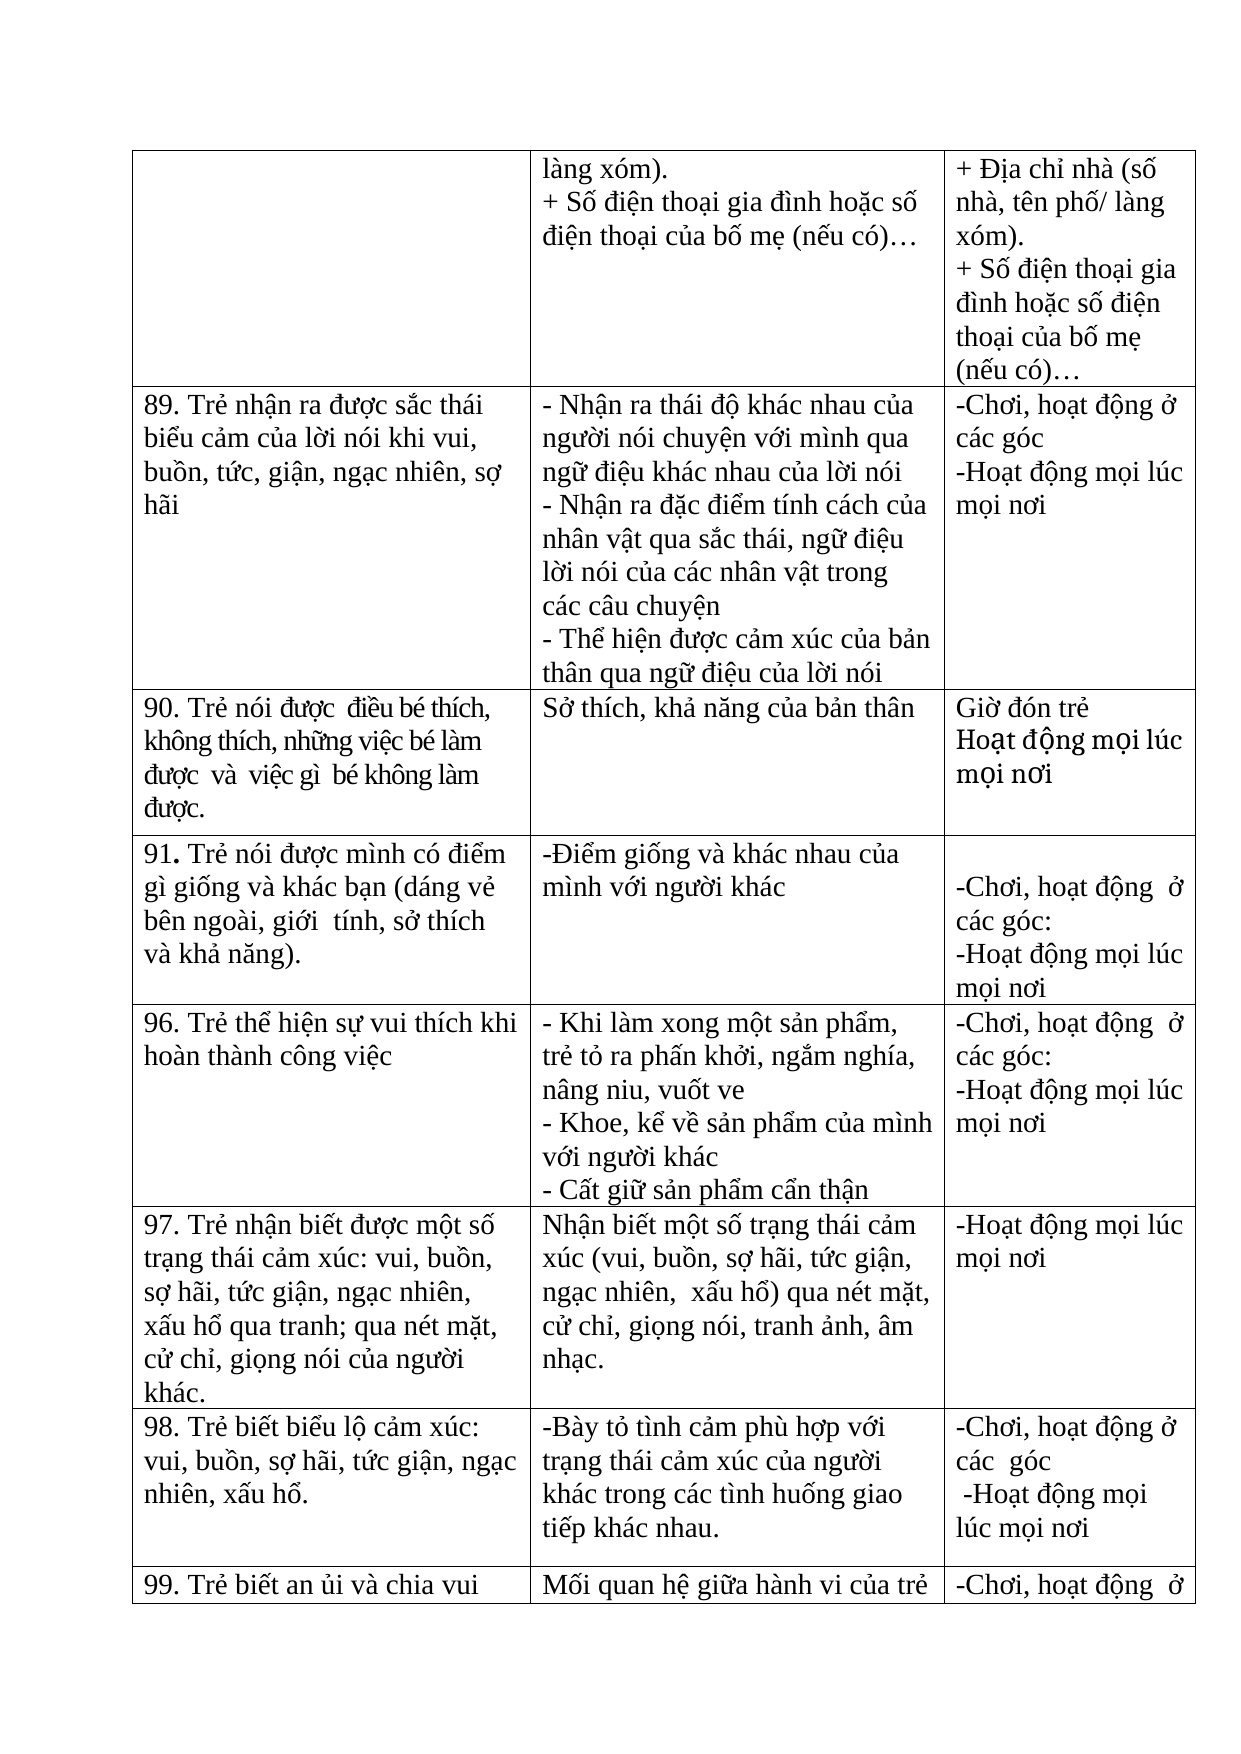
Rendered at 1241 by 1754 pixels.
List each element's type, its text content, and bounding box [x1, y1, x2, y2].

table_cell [945, 151, 1195, 386]
table_cell Sở thích, khả năng của bản thân [531, 690, 944, 835]
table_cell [945, 1567, 1195, 1603]
table_cell -Chơi, hoạt động ở các góc -Hoạt động mọi lúc mọi nơi [945, 1409, 1195, 1566]
table_cell -Điểm giống và khác nhau của mình với người khác [531, 836, 944, 1004]
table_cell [531, 1567, 944, 1603]
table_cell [531, 151, 944, 386]
table_cell -Chơi, hoạt động ở các góc: -Hoạt động mọi lúc mọi nơi [945, 836, 1195, 1004]
table_cell Giờ đón trẻ Hoạt động mọi lúc mọi nơi [945, 690, 1195, 835]
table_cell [133, 1567, 530, 1603]
table_cell 98. Trẻ biết biểu lộ cảm xúc: vui, buồn, sợ hãi, tức giận, ngạc nhiên, xấu hổ. [133, 1409, 530, 1566]
table_cell 96. Trẻ thể hiện sự vui thích khi hoàn thành công việc [133, 1005, 530, 1206]
table_cell - Khi làm xong một sản phẩm, trẻ tỏ ra phấn khởi, ngắm nghía, nâng niu, vuốt ve - Khoe, kể về sản phẩm của mình với người khác - Cất giữ sản phẩm cẩn thận [531, 1005, 944, 1206]
table_cell -Bày tỏ tình cảm phù hợp với trạng thái cảm xúc của người khác trong các tình huống giao tiếp khác nhau. [531, 1409, 944, 1566]
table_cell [133, 151, 530, 386]
table_cell 91. Trẻ nói được mình có điểm gì giống và khác bạn (dáng vẻ bên ngoài, giới tính, sở thích và khả năng). [133, 836, 530, 1004]
table_cell - Nhận ra thái độ khác nhau của người nói chuyện với mình qua ngữ điệu khác nhau của lời nói - Nhận ra đặc điểm tính cách của nhân vật qua sắc thái, ngữ điệu lời nói của các nhân vật trong các câu chuyện - Thể hiện được cảm xúc của bản thân qua ngữ điệu của lời nói [531, 387, 944, 689]
table_cell -Chơi, hoạt động ở các góc -Hoạt động mọi lúc mọi nơi [945, 387, 1195, 689]
table_cell -Chơi, hoạt động ở các góc: -Hoạt động mọi lúc mọi nơi [945, 1005, 1195, 1206]
table_cell 97. Trẻ nhận biết được một số trạng thái cảm xúc: vui, buồn, sợ hãi, tức giận, ngạc nhiên, xấu hổ qua tranh; qua nét mặt, cử chỉ, giọng nói của người khác. [133, 1207, 530, 1408]
table_cell Nhận biết một số trạng thái cảm xúc (vui, buồn, sợ hãi, tức giận, ngạc nhiên, xấu hổ) qua nét mặt, cử chỉ, giọng nói, tranh ảnh, âm nhạc. [531, 1207, 944, 1408]
table_cell 89. Trẻ nhận ra được sắc thái biểu cảm của lời nói khi vui, buồn, tức, giận, ngạc nhiên, sợ hãi [133, 387, 530, 689]
table_cell 90. Trẻ nói được điều bé thích, không thích, những việc bé làm được và việc gì bé không làm được. [133, 690, 530, 835]
table_cell -Hoạt động mọi lúc mọi nơi [945, 1207, 1195, 1408]
